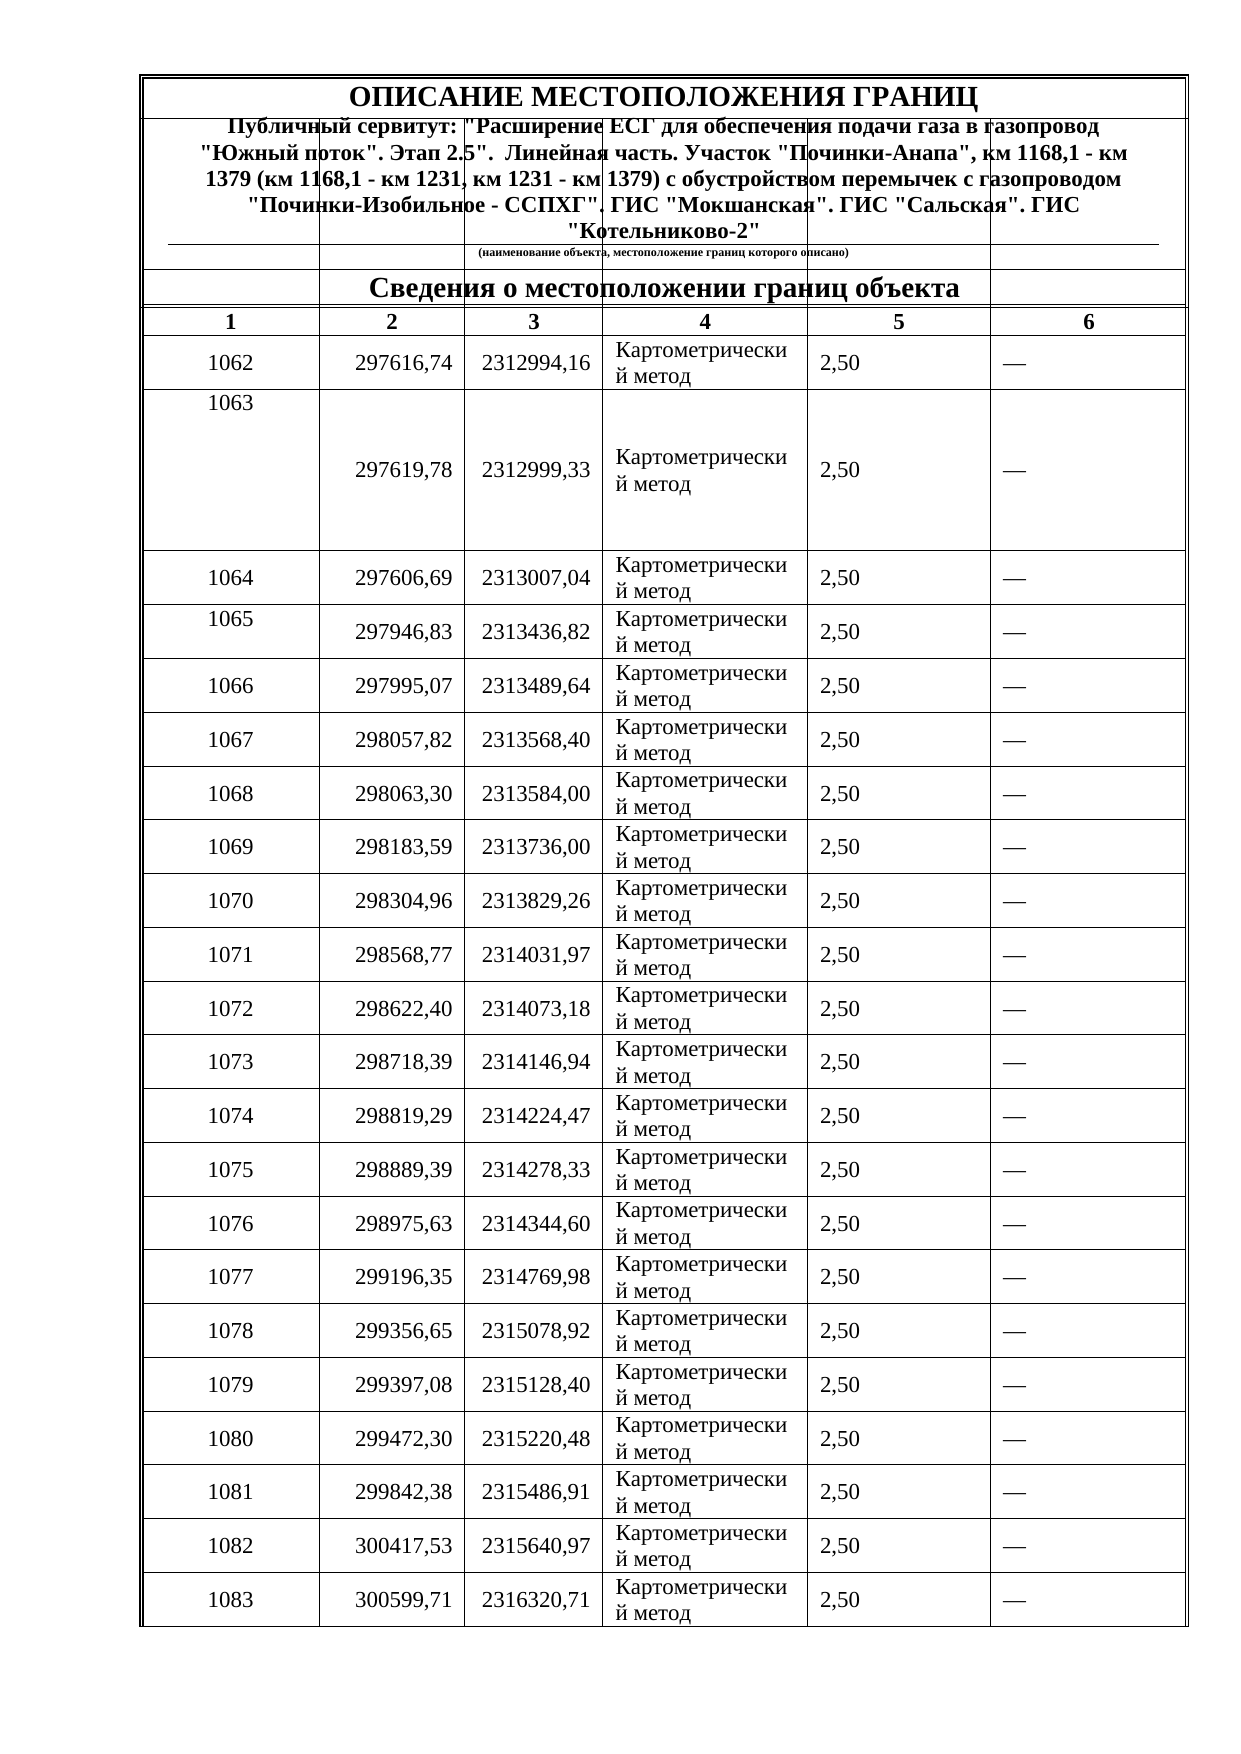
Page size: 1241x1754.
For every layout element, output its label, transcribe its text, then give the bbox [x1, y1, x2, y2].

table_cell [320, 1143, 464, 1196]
table_header 5 [808, 270, 990, 304]
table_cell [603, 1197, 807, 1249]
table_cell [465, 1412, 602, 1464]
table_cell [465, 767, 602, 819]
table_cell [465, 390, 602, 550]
table_header 1 [144, 119, 319, 269]
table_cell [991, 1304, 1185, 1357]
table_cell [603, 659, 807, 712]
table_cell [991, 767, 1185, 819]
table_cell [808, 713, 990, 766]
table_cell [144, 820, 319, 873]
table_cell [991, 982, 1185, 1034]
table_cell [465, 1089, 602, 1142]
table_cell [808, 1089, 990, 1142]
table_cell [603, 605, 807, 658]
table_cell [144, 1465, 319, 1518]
table_header 6 [991, 308, 1185, 335]
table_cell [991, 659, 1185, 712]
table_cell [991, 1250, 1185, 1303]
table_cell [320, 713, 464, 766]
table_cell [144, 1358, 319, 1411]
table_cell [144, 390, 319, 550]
table_header 2 [320, 270, 464, 304]
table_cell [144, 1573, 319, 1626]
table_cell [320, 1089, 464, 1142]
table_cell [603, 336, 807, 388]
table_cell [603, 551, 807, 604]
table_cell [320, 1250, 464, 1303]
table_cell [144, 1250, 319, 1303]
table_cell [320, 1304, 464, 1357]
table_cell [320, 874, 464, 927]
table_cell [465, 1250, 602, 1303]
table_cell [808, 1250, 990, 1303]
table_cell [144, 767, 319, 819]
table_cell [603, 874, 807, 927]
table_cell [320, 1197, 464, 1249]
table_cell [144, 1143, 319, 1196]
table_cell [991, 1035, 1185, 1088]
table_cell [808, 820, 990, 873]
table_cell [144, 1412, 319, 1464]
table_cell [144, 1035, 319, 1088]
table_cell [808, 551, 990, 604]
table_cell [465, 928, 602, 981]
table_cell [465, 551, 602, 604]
table_header 2 [320, 308, 464, 335]
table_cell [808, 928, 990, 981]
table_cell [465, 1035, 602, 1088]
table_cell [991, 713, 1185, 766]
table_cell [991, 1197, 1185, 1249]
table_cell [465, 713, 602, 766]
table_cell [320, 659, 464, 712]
table_header 1 [144, 308, 319, 335]
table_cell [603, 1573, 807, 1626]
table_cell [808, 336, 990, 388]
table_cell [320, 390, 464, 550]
table_header 4 [603, 270, 807, 304]
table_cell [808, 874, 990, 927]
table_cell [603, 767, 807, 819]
table_header 3 [465, 119, 602, 244]
table_header 3 [465, 308, 602, 335]
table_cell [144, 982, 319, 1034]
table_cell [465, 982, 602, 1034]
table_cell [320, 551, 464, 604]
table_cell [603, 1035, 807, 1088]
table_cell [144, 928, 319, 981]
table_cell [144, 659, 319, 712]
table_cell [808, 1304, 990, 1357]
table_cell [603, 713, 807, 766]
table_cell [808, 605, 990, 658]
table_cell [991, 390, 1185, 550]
table_header 1 [144, 270, 319, 304]
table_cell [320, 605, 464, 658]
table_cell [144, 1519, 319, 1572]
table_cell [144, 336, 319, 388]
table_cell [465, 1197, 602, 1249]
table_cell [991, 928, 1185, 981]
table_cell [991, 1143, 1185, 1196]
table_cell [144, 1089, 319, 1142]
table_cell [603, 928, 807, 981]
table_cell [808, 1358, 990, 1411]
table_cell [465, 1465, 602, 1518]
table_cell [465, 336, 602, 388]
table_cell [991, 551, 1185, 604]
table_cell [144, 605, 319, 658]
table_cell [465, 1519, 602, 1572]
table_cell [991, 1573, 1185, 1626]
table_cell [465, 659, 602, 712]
table_header 6 [991, 119, 1185, 269]
table_header 4 [603, 119, 807, 244]
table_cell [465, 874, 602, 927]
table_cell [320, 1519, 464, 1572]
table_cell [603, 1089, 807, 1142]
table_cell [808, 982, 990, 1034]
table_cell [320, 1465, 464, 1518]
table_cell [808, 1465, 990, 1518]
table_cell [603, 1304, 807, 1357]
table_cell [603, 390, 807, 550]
table_header 2 [320, 245, 464, 269]
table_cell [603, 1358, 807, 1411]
table_header 3 [465, 270, 602, 304]
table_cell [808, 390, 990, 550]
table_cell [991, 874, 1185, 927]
table_header 2 [320, 119, 464, 244]
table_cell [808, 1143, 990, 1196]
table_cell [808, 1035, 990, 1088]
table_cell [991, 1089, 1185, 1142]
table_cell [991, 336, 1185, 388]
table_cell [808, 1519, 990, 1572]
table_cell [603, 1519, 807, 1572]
table_header 5 [808, 245, 990, 269]
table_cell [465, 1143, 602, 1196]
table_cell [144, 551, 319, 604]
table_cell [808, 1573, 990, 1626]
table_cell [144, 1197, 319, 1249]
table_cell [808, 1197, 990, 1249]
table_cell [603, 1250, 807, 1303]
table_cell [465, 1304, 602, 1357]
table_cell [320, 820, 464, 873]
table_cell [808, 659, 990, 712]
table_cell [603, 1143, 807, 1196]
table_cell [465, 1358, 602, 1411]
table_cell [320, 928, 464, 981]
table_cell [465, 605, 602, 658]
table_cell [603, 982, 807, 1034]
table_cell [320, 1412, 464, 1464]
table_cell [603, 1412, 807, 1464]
table_header 5 [808, 119, 990, 244]
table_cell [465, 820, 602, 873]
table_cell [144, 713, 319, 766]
table_header 4 [603, 245, 807, 269]
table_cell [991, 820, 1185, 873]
table_header 3 [465, 245, 602, 269]
table_header 6 [991, 270, 1185, 304]
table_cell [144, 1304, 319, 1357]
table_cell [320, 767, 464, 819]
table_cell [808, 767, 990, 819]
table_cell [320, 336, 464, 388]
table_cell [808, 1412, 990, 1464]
table_header 5 [808, 308, 990, 335]
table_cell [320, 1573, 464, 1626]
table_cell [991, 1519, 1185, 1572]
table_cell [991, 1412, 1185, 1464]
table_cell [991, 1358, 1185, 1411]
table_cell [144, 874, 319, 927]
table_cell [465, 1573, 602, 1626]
table_header 4 [603, 308, 807, 335]
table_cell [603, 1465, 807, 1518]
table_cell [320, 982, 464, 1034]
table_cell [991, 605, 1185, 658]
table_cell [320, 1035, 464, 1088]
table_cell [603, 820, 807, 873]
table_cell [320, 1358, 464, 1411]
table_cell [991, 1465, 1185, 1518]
